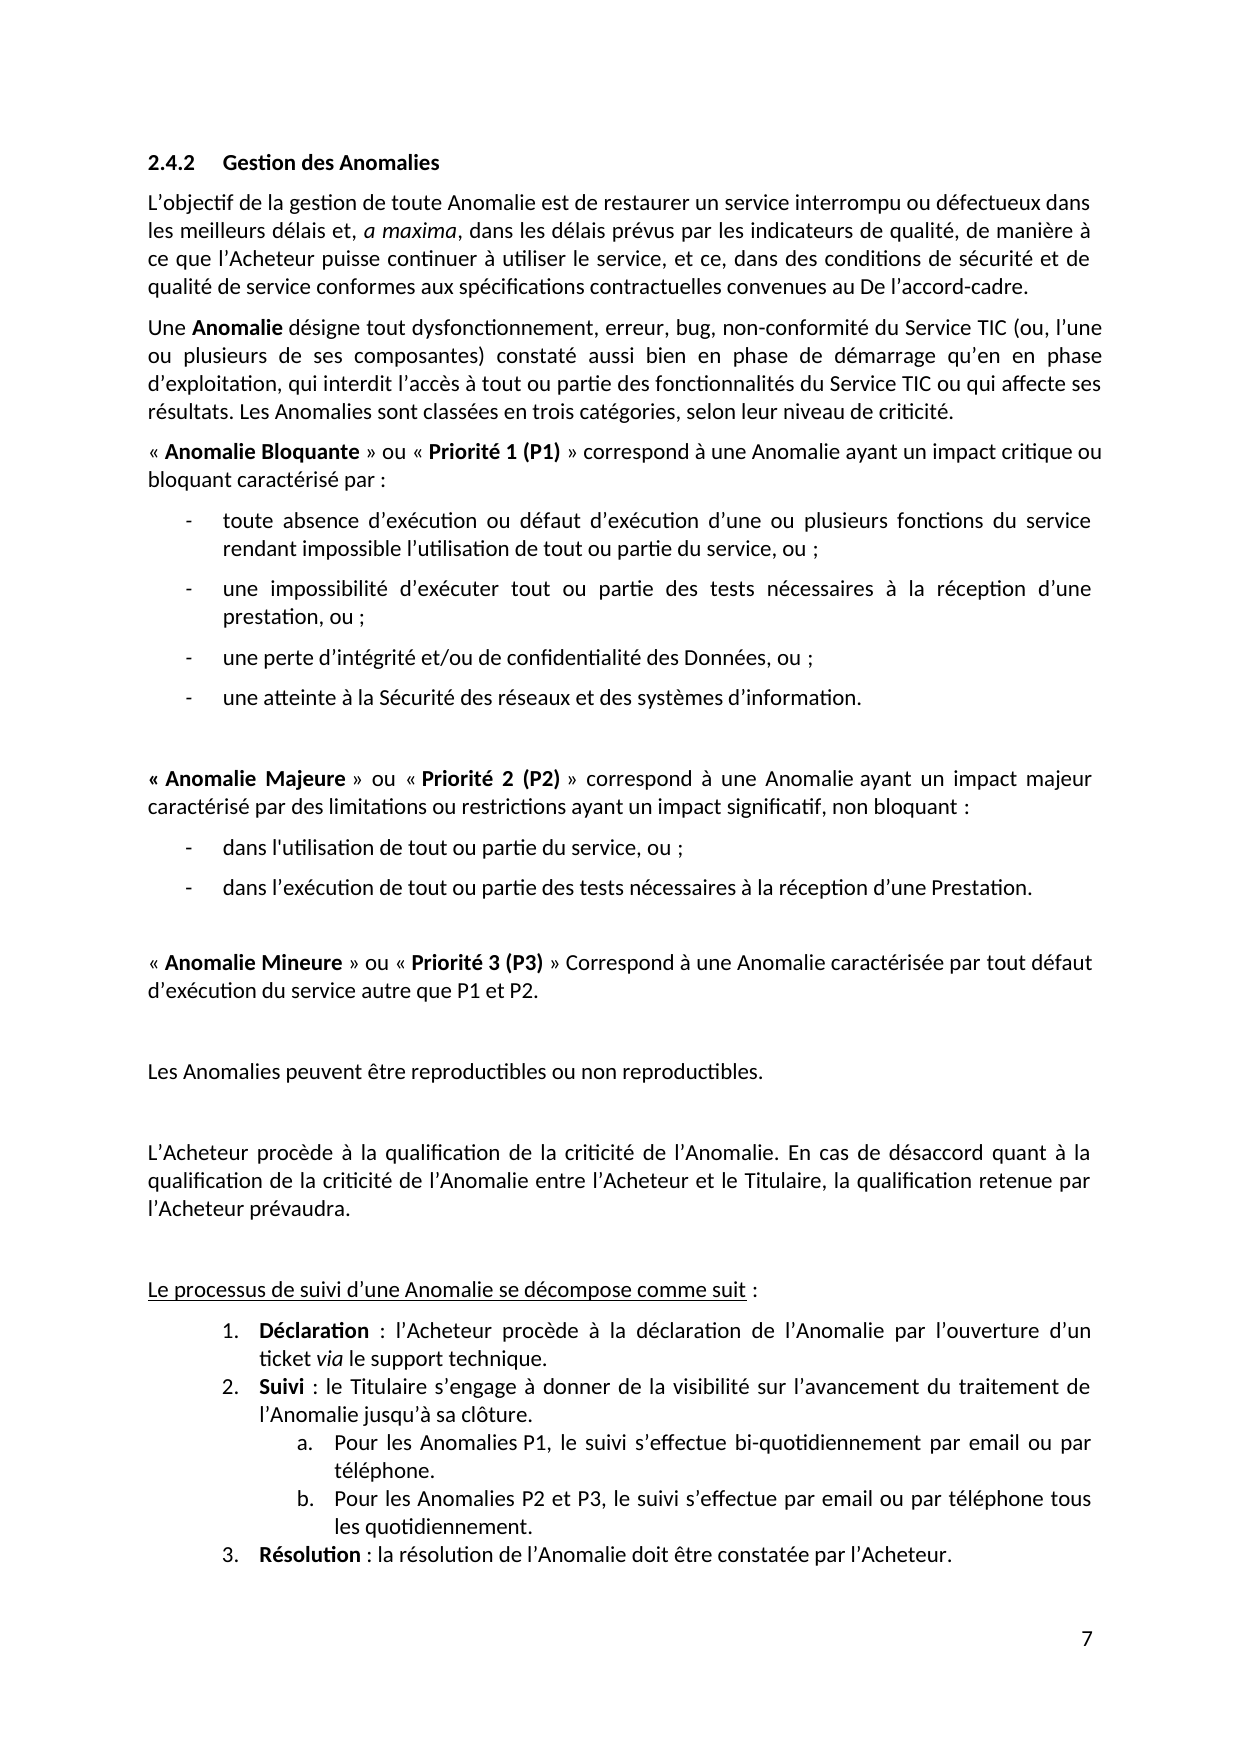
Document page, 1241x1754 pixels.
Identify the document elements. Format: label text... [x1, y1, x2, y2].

list Pour les Anomalies P2 et P3, le suivi s’effectue par email ou par téléphone tous les quotidiennement. [297, 1484, 1093, 1540]
list Résolution : la résolution de l’Anomalie doit être constatée par l’Acheteur. [222, 1540, 1093, 1568]
text Une Anomalie désigne tout dysfonctionnement, erreur, bug, non-conformité du Service TIC (ou, l’une ou plusieurs de ses composantes) constaté aussi bien en phase de démarrage qu’en en phase d’exploitation, qui interdit l’accès à tout ou partie des fonctionnalités du Service TIC ou qui affecte ses résultats. Les Anomalies sont classées en trois catégories, selon leur niveau de criticité. [148, 313, 1104, 425]
text Le processus de suivi d’une Anomalie se décompose comme suit : [148, 1276, 1093, 1303]
list toute absence d’exécution ou défaut d’exécution d’une ou plusieurs fonctions du service rendant impossible l’utilisation de tout ou partie du service, ou ; [185, 506, 1093, 562]
list dans l’exécution de tout ou partie des tests nécessaires à la réception d’une Prestation. [185, 873, 1093, 902]
list une perte d’intégrité et/ou de confidentialité des Données, ou ; [185, 643, 1093, 671]
list Pour les Anomalies P1, le suivi s’effectue bi-quotidiennement par email ou par téléphone. [297, 1428, 1093, 1484]
list Déclaration : l’Acheteur procède à la déclaration de l’Anomalie par l’ouverture d’un ticket via le support technique. [222, 1316, 1093, 1372]
list une atteinte à la Sécurité des réseaux et des systèmes d’information. [185, 683, 1093, 711]
list « Anomalie Majeure » ou « Priorité 2 (P2) » correspond à une Anomalie ayant un impact majeur caractérisé par des limitations ou restrictions ayant un impact significatif, non bloquant : [148, 764, 1093, 821]
list dans l'utilisation de tout ou partie du service, ou ; [185, 833, 1093, 861]
text « Anomalie Mineure » ou « Priorité 3 (P3) » Correspond à une Anomalie caractérisée par tout défaut d’exécution du service autre que P1 et P2. [148, 948, 1093, 1004]
list une impossibilité d’exécuter tout ou partie des tests nécessaires à la réception d’une prestation, ou ; [185, 574, 1093, 630]
subtitle Gestion des Anomalies [148, 148, 1093, 176]
text L’objectif de la gestion de toute Anomalie est de restaurer un service interrompu ou défectueux dans les meilleurs délais et, a maxima, dans les délais prévus par les indicateurs de qualité, de manière à ce que l’Acheteur puisse continuer à utiliser le service, et ce, dans des conditions de sécurité et de qualité de service conformes aux spécifications contractuelles convenues au De l’accord-cadre. [148, 188, 1093, 300]
text L’Acheteur procède à la qualification de la criticité de l’Anomalie. En cas de désaccord quant à la qualification de la criticité de l’Anomalie entre l’Acheteur et le Titulaire, la qualification retenue par l’Acheteur prévaudra. [148, 1138, 1093, 1222]
text Les Anomalies peuvent être reproductibles ou non reproductibles. [148, 1057, 1093, 1085]
list Suivi : le Titulaire s’engage à donner de la visibilité sur l’avancement du traitement de l’Anomalie jusqu’à sa clôture. [222, 1372, 1093, 1428]
text « Anomalie Bloquante » ou « Priorité 1 (P1) » correspond à une Anomalie ayant un impact critique ou bloquant caractérisé par : [148, 437, 1104, 493]
